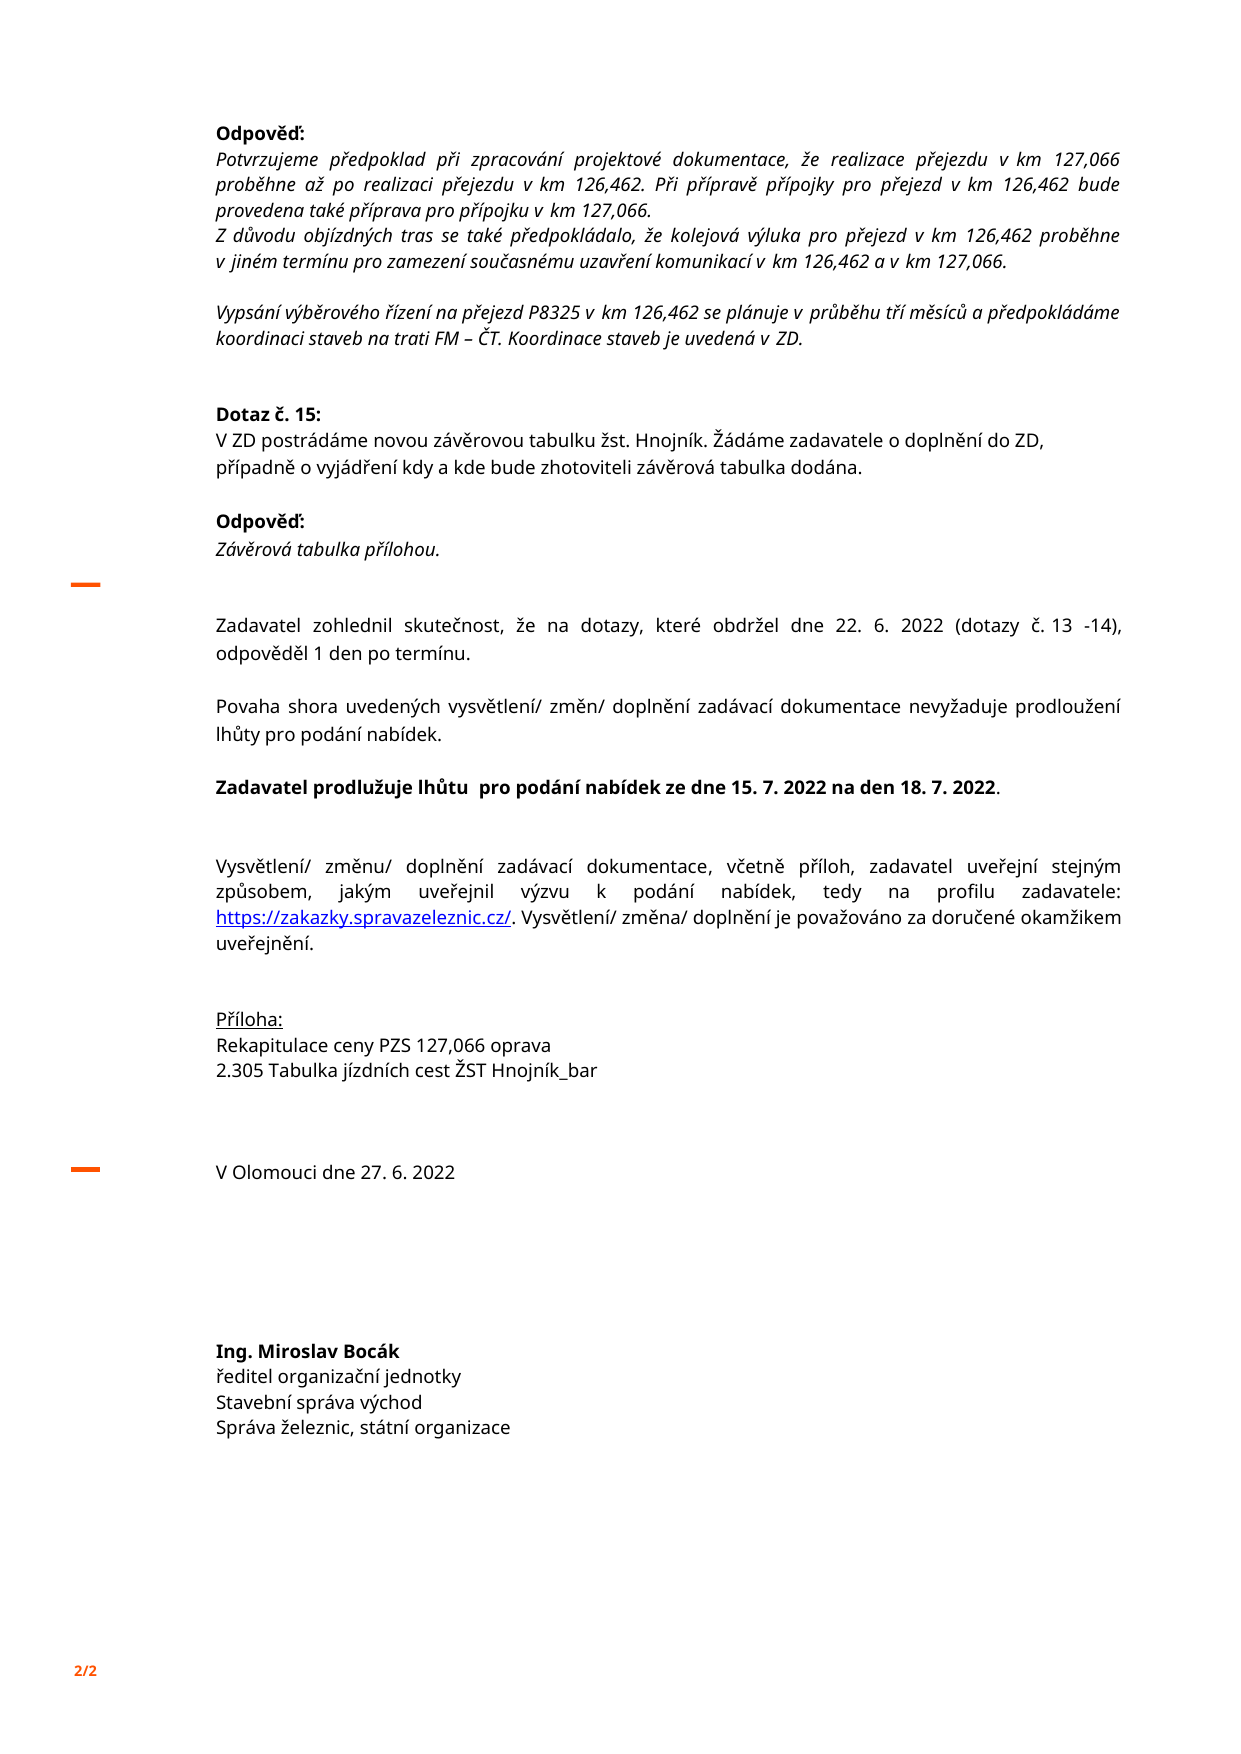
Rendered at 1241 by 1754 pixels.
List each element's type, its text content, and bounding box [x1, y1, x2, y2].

text Dotaz č. 15: [216, 401, 1122, 427]
text Příloha: [216, 1006, 1122, 1032]
text Správa železnic, státní organizace [216, 1415, 1122, 1440]
text Potvrzujeme předpoklad při zpracování projektové dokumentace, že realizace přejezdu v km 127,066 proběhne až po realizaci přejezdu v km 126,462. Při přípravě přípojky pro přejezd v km 126,462 bude provedena také příprava pro přípojku v km 127,066. [216, 146, 1122, 223]
text Odpověď: [216, 121, 1122, 146]
text Stavební správa východ [216, 1389, 1122, 1415]
text Ing. Miroslav Bocák [216, 1338, 1122, 1364]
text Vypsání výběrového řízení na přejezd P8325 v km 126,462 se plánuje v průběhu tří měsíců a předpokládáme koordinaci staveb na trati FM – ČT. Koordinace staveb je uvedená v ZD. [216, 299, 1122, 350]
text Povaha shora uvedených vysvětlení/ změn/ doplnění zadávací dokumentace nevyžaduje prodloužení lhůty pro podání nabídek. [216, 694, 1122, 747]
text Závěrová tabulka přílohou. [216, 536, 1122, 562]
text Zadavatel prodlužuje lhůtu pro podání nabídek ze dne 15. 7. 2022 na den 18. 7. 2022. [216, 775, 1122, 800]
text V ZD postrádáme novou závěrovou tabulku žst. Hnojník. Žádáme zadavatele o doplnění do ZD, případně o vyjádření kdy a kde bude zhotoviteli závěrová tabulka dodána. [216, 427, 1122, 480]
text Rekapitulace ceny PZS 127,066 oprava [216, 1032, 1122, 1057]
text Zadavatel zohlednil skutečnost, že na dotazy, které obdržel dne 22. 6. 2022 (dotazy č. 13 -14), odpověděl 1 den po termínu. [216, 613, 1122, 666]
text Vysvětlení/ změnu/ doplnění zadávací dokumentace, včetně příloh, zadavatel uveřejní stejným způsobem, jakým uveřejnil výzvu k podání nabídek, tedy na profilu zadavatele: https://zakazky.spravazeleznic.cz/. Vysvětlení/ změna/ doplnění je považováno za doručené okamžikem uveřejnění. [216, 853, 1122, 955]
text 2.305 Tabulka jízdních cest ŽST Hnojník_bar [216, 1057, 1122, 1083]
text V Olomouci dne 27. 6. 2022 [216, 1159, 1122, 1185]
text ředitel organizační jednotky [216, 1364, 1122, 1389]
text Odpověď: [216, 481, 1122, 534]
text Z důvodu objízdných tras se také předpokládalo, že kolejová výluka pro přejezd v km 126,462 proběhne v jiném termínu pro zamezení současnému uzavření komunikací v km 126,462 a v km 127,066. [216, 223, 1122, 274]
